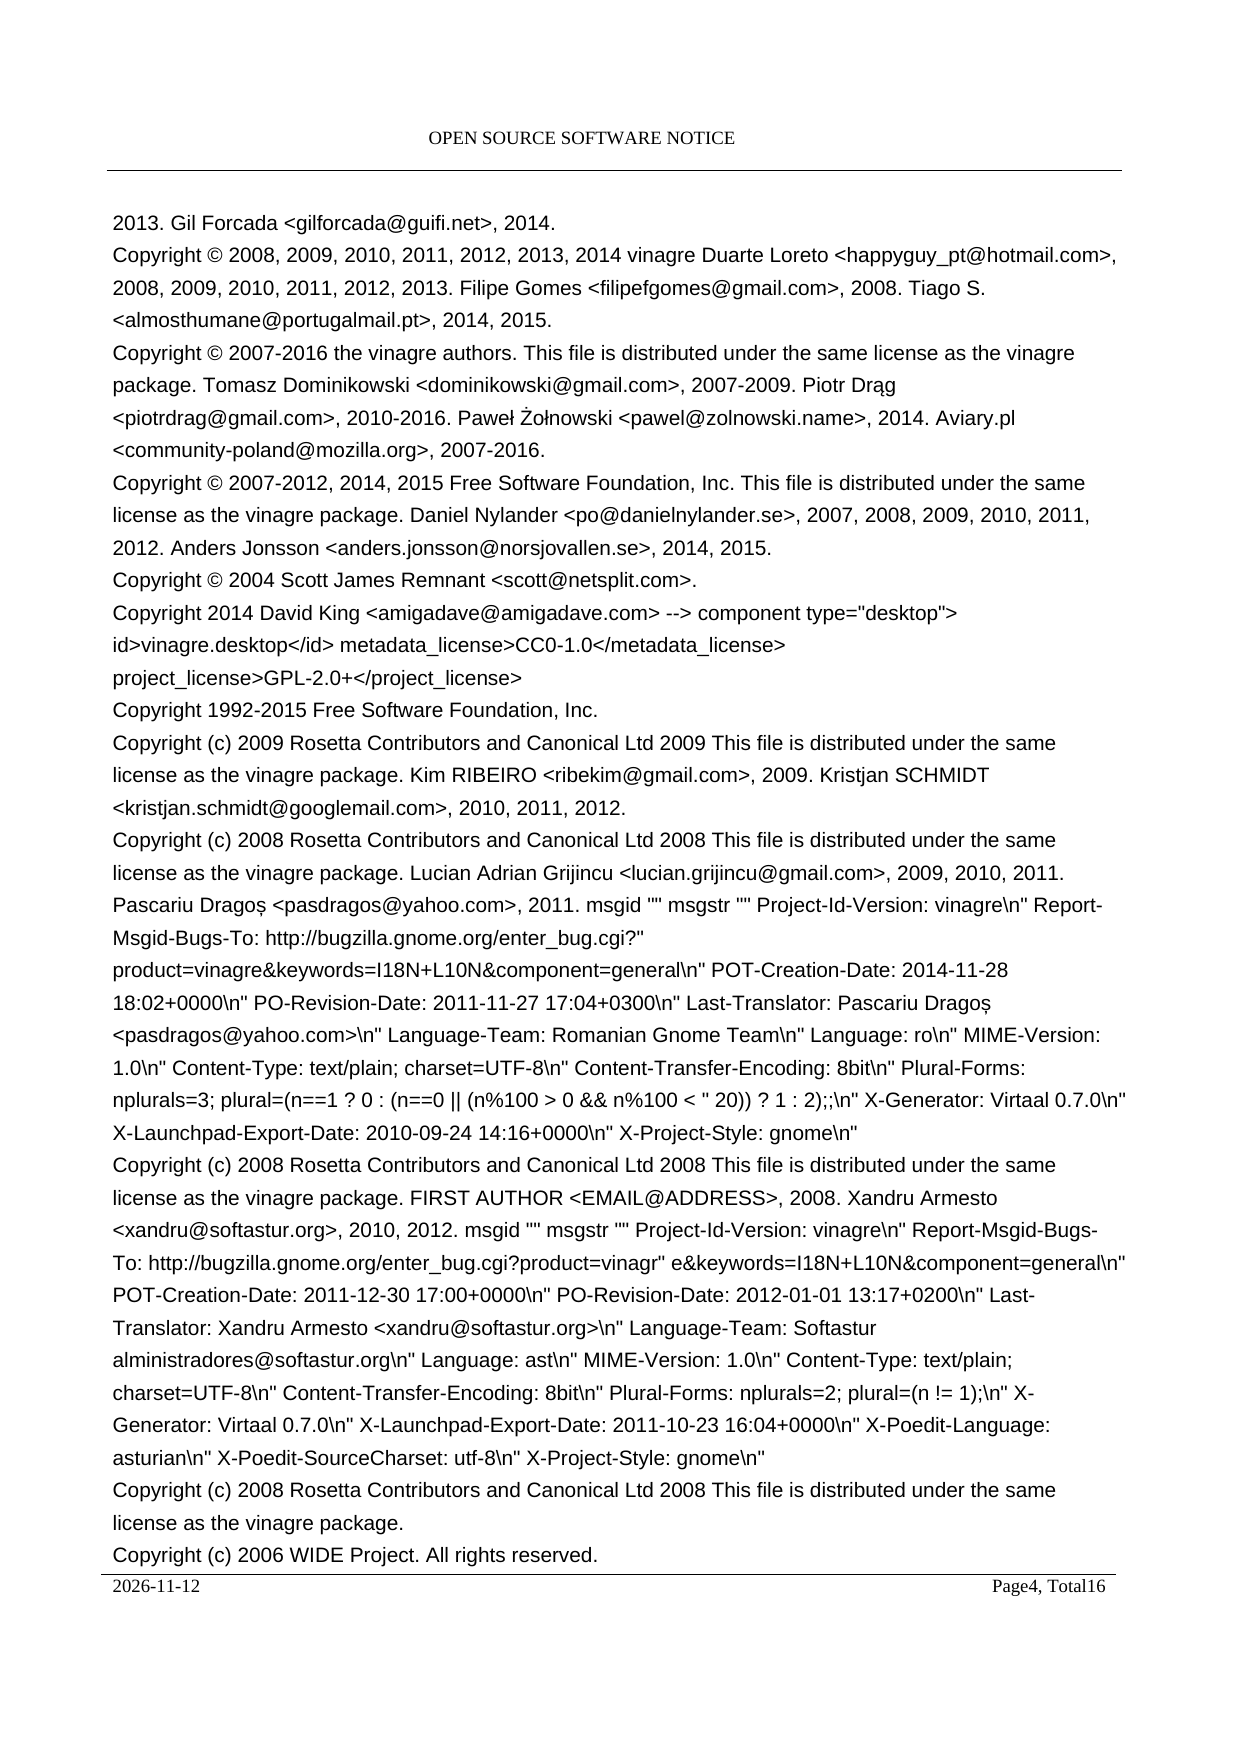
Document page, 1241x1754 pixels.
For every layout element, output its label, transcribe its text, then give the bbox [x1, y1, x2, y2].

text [112, 206, 1128, 239]
text Copyright © 2004 Scott James Remnant <scott@netsplit.com>. [112, 564, 1128, 596]
text Copyright (c) 2008 Rosetta Contributors and Canonical Ltd 2008 This file is distributed under the same license as the vinagre package. [112, 1474, 1128, 1539]
text Copyright 2014 David King <amigadave@amigadave.com> --> component type="desktop"> id>vinagre.desktop</id> metadata_license>CC0-1.0</metadata_license> project_license>GPL-2.0+</project_license> [112, 596, 1128, 694]
text Copyright © 2007-2012, 2014, 2015 Free Software Foundation, Inc. This file is distributed under the same license as the vinagre package. Daniel Nylander <po@danielnylander.se>, 2007, 2008, 2009, 2010, 2011, 2012. Anders Jonsson <anders.jonsson@norsjovallen.se>, 2014, 2015. [112, 466, 1128, 564]
text Copyright (c) 2008 Rosetta Contributors and Canonical Ltd 2008 This file is distributed under the same license as the vinagre package. FIRST AUTHOR <EMAIL@ADDRESS>, 2008. Xandru Armesto <xandru@softastur.org>, 2010, 2012. msgid "" msgstr "" Project-Id-Version: vinagre\n" Report-Msgid-Bugs-To: http://bugzilla.gnome.org/enter_bug.cgi?product=vinagr" e&keywords=I18N+L10N&component=general\n" POT-Creation-Date: 2011-12-30 17:00+0000\n" PO-Revision-Date: 2012-01-01 13:17+0200\n" Last-Translator: Xandru Armesto <xandru@softastur.org>\n" Language-Team: Softastur alministradores@softastur.org\n" Language: ast\n" MIME-Version: 1.0\n" Content-Type: text/plain; charset=UTF-8\n" Content-Transfer-Encoding: 8bit\n" Plural-Forms: nplurals=2; plural=(n != 1);\n" X-Generator: Virtaal 0.7.0\n" X-Launchpad-Export-Date: 2011-10-23 16:04+0000\n" X-Poedit-Language: asturian\n" X-Poedit-SourceCharset: utf-8\n" X-Project-Style: gnome\n" [112, 1149, 1128, 1474]
text Copyright (c) 2009 Rosetta Contributors and Canonical Ltd 2009 This file is distributed under the same license as the vinagre package. Kim RIBEIRO <ribekim@gmail.com>, 2009. Kristjan SCHMIDT <kristjan.schmidt@googlemail.com>, 2010, 2011, 2012. [112, 726, 1128, 824]
text Copyright 1992-2015 Free Software Foundation, Inc. [112, 694, 1128, 726]
text Copyright © 2007-2016 the vinagre authors. This file is distributed under the same license as the vinagre package. Tomasz Dominikowski <dominikowski@gmail.com>, 2007-2009. Piotr Drąg <piotrdrag@gmail.com>, 2010-2016. Paweł Żołnowski <pawel@zolnowski.name>, 2014. Aviary.pl <community-poland@mozilla.org>, 2007-2016. [112, 336, 1128, 466]
text Copyright © 2008, 2009, 2010, 2011, 2012, 2013, 2014 vinagre Duarte Loreto <happyguy_pt@hotmail.com>, 2008, 2009, 2010, 2011, 2012, 2013. Filipe Gomes <filipefgomes@gmail.com>, 2008. Tiago S. <almosthumane@portugalmail.pt>, 2014, 2015. [112, 239, 1128, 336]
text Copyright (c) 2006 WIDE Project. All rights reserved. [112, 1539, 1128, 1571]
text Copyright (c) 2008 Rosetta Contributors and Canonical Ltd 2008 This file is distributed under the same license as the vinagre package. Lucian Adrian Grijincu <lucian.grijincu@gmail.com>, 2009, 2010, 2011. Pascariu Dragoș <pasdragos@yahoo.com>, 2011. msgid "" msgstr "" Project-Id-Version: vinagre\n" Report-Msgid-Bugs-To: http://bugzilla.gnome.org/enter_bug.cgi?" product=vinagre&keywords=I18N+L10N&component=general\n" POT-Creation-Date: 2014-11-28 18:02+0000\n" PO-Revision-Date: 2011-11-27 17:04+0300\n" Last-Translator: Pascariu Dragoș <pasdragos@yahoo.com>\n" Language-Team: Romanian Gnome Team\n" Language: ro\n" MIME-Version: 1.0\n" Content-Type: text/plain; charset=UTF-8\n" Content-Transfer-Encoding: 8bit\n" Plural-Forms: nplurals=3; plural=(n==1 ? 0 : (n==0 || (n%100 > 0 && n%100 < " 20)) ? 1 : 2);;\n" X-Generator: Virtaal 0.7.0\n" X-Launchpad-Export-Date: 2010-09-24 14:16+0000\n" X-Project-Style: gnome\n" [112, 824, 1128, 1149]
